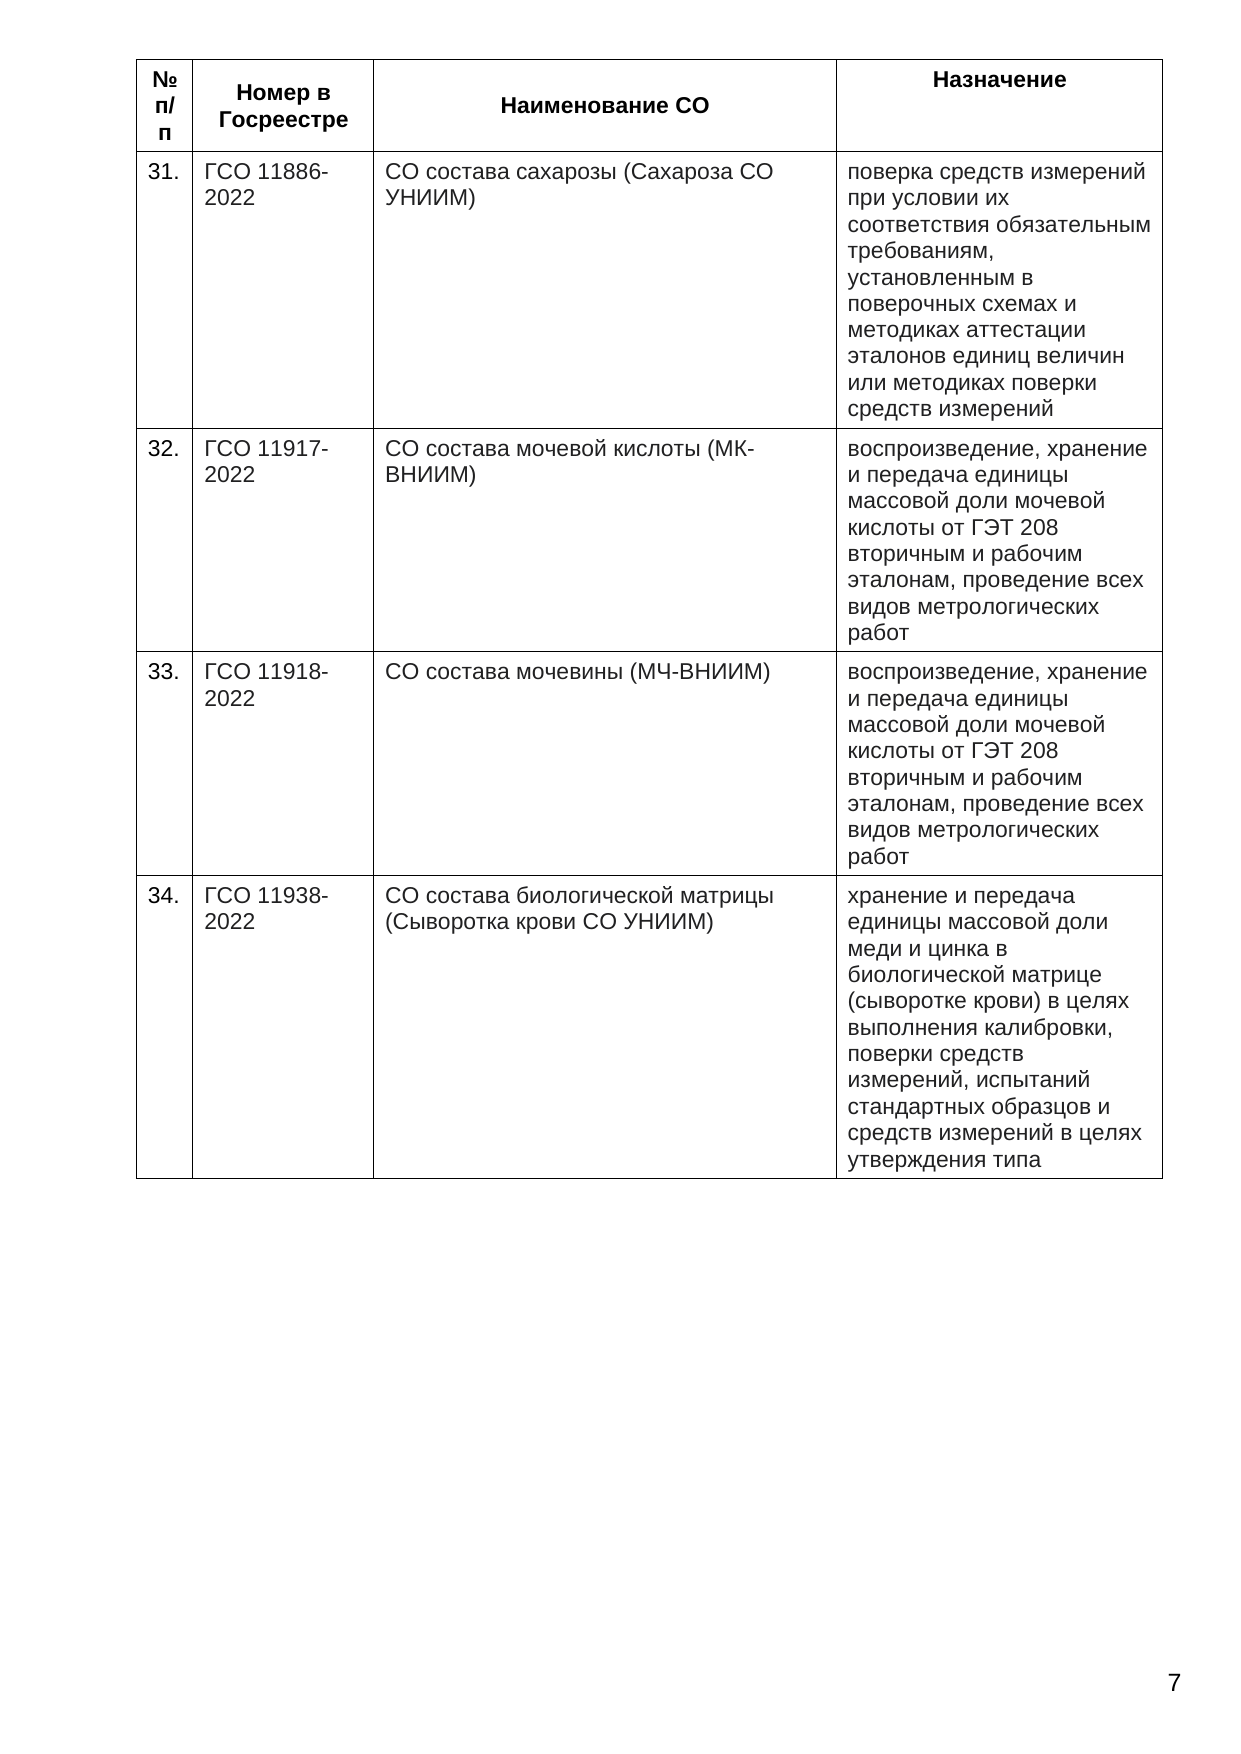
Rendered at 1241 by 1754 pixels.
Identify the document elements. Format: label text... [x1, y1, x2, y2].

table_header Назначение [837, 60, 1162, 151]
table_cell воспроизведение, хранение и передача единицы массовой доли мочевой кислоты от ГЭТ 208 вторичным и рабочим эталонам, проведение всех видов метрологических работ [837, 652, 1162, 875]
table_cell СО состава сахарозы (Сахароза СО УНИИМ) [374, 152, 836, 427]
table_header Номер в Госреестре [193, 60, 373, 151]
table_cell [137, 429, 192, 651]
table_cell [137, 152, 192, 427]
table_cell [137, 652, 192, 875]
table_cell ГСО 11918-2022 [193, 652, 373, 875]
table_cell СО состава мочевины (МЧ-ВНИИМ) [374, 652, 836, 875]
table_cell СО состава биологической матрицы (Сыворотка крови СО УНИИМ) [374, 876, 836, 1178]
table_cell воспроизведение, хранение и передача единицы массовой доли мочевой кислоты от ГЭТ 208 вторичным и рабочим эталонам, проведение всех видов метрологических работ [837, 429, 1162, 651]
table_header Наименование СО [374, 60, 836, 151]
table_cell ГСО 11938-2022 [193, 876, 373, 1178]
table_cell СО состава мочевой кислоты (МК-ВНИИМ) [374, 429, 836, 651]
table_cell [137, 876, 192, 1178]
table_cell ГСО 11917-2022 [193, 429, 373, 651]
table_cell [837, 152, 1162, 427]
table_header № п/п [137, 60, 192, 151]
table_cell хранение и передача единицы массовой доли меди и цинка в биологической матрице (сыворотке крови) в целях выполнения калибровки, поверки средств измерений, испытаний стандартных образцов и средств измерений в целях утверждения типа [837, 876, 1162, 1178]
table_cell ГСО 11886-2022 [193, 152, 373, 427]
